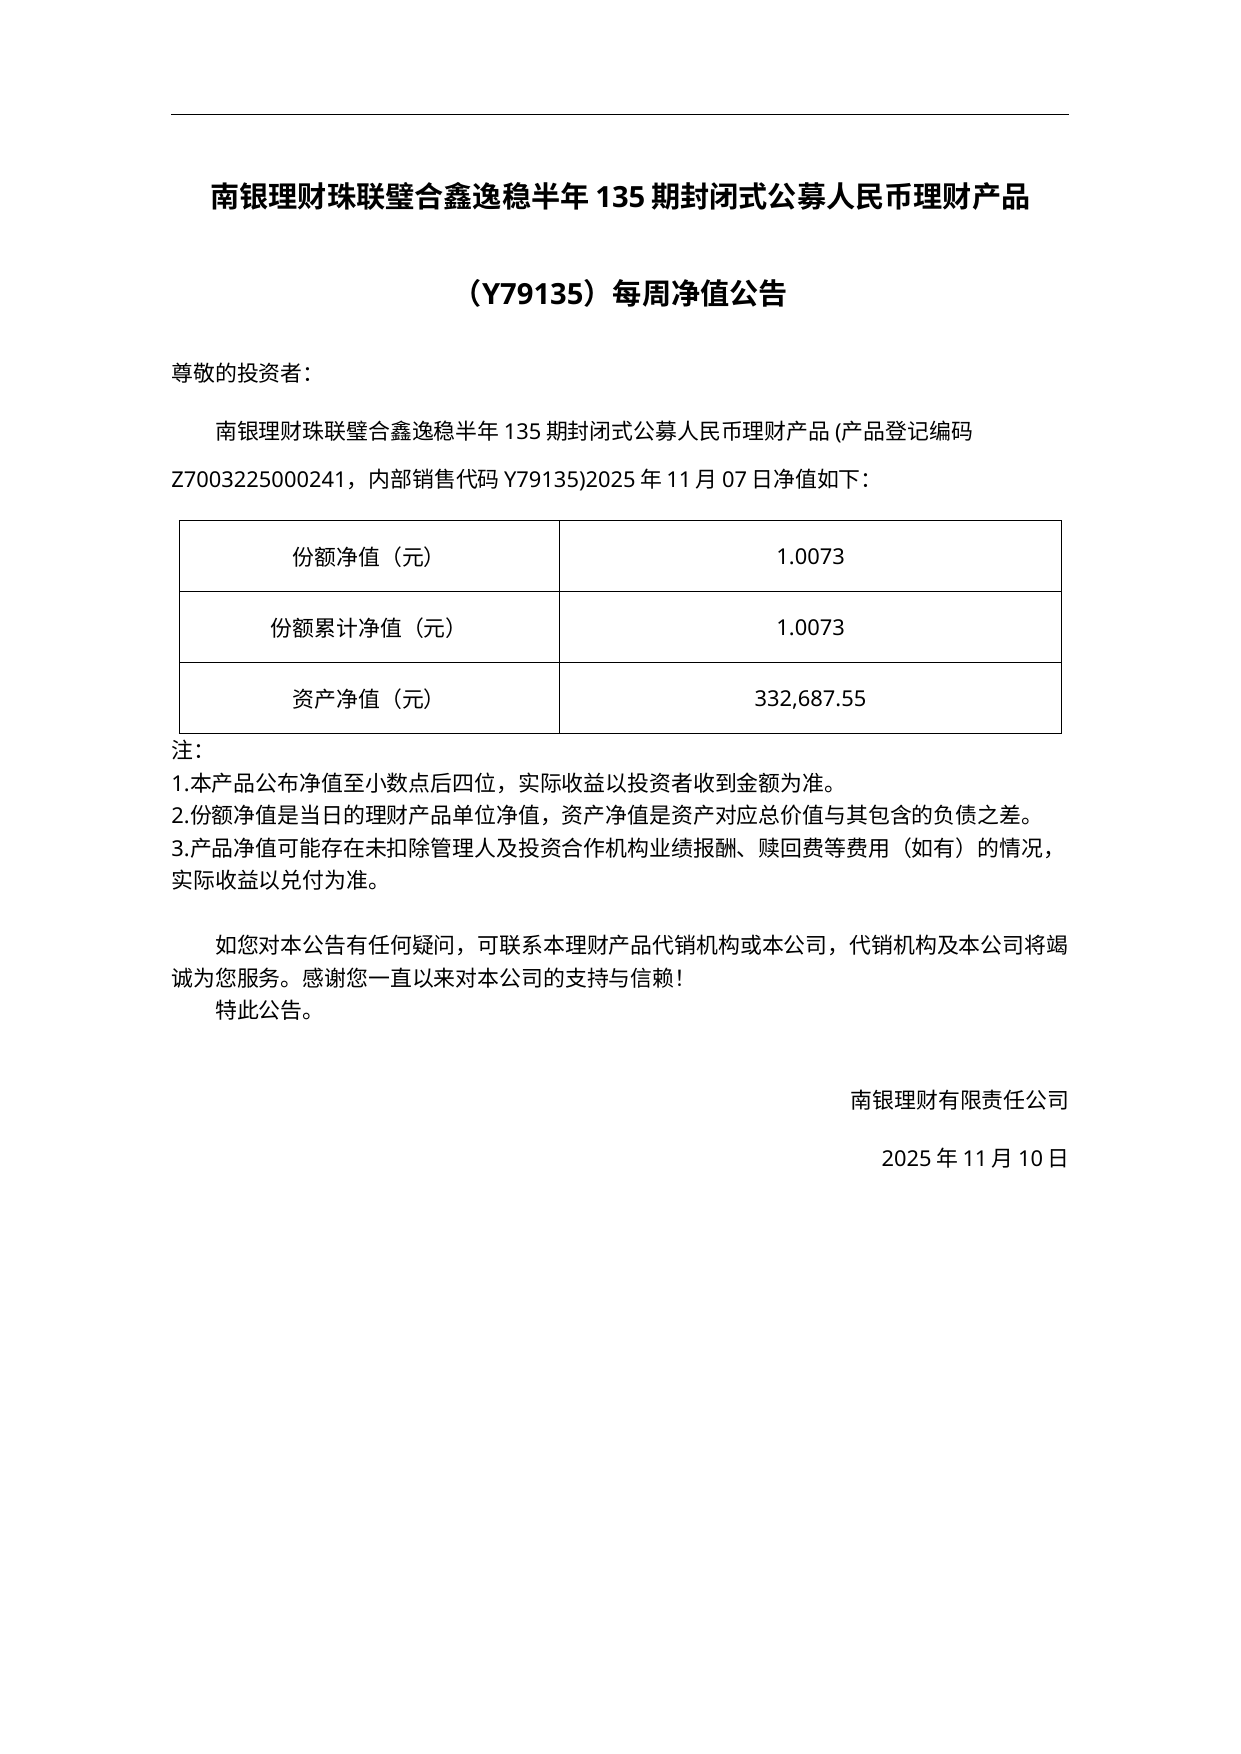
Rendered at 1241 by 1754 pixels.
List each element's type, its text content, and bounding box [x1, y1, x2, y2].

table_header 1.0073 [560, 521, 1061, 591]
text 2.份额净值是当日的理财产品单位净值，资产净值是资产对应总价值与其包含的负债之差。 [171, 798, 1069, 830]
text 注： [171, 733, 1069, 765]
text 如您对本公告有任何疑问，可联系本理财产品代销机构或本公司，代销机构及本公司将竭诚为您服务。感谢您一直以来对本公司的支持与信赖！ [171, 928, 1069, 993]
table_cell 份额累计净值（元） [180, 592, 559, 662]
text 南银理财珠联璧合鑫逸稳半年135期封闭式公募人民币理财产品（Y79135）每周净值公告 [171, 162, 1069, 324]
text 南银理财珠联璧合鑫逸稳半年135期封闭式公募人民币理财产品 (产品登记编码Z7003225000241，内部销售代码Y79135)2025年11月07日净值如下： [171, 413, 1069, 494]
text 1.本产品公布净值至小数点后四位，实际收益以投资者收到金额为准。 [171, 765, 1069, 798]
table_cell 资产净值（元） [180, 663, 559, 733]
text 3.产品净值可能存在未扣除管理人及投资合作机构业绩报酬、赎回费等费用（如有）的情况，实际收益以兑付为准。 [171, 830, 1069, 895]
text 特此公告。 [171, 993, 1069, 1025]
table_cell 332,687.55 [560, 663, 1061, 733]
text 南银理财有限责任公司 [171, 1082, 1069, 1115]
text 2025年11月10日 [171, 1140, 1069, 1173]
text 尊敬的投资者： [171, 355, 1069, 388]
table_header 份额净值（元） [180, 521, 559, 591]
table_cell 1.0073 [560, 592, 1061, 662]
